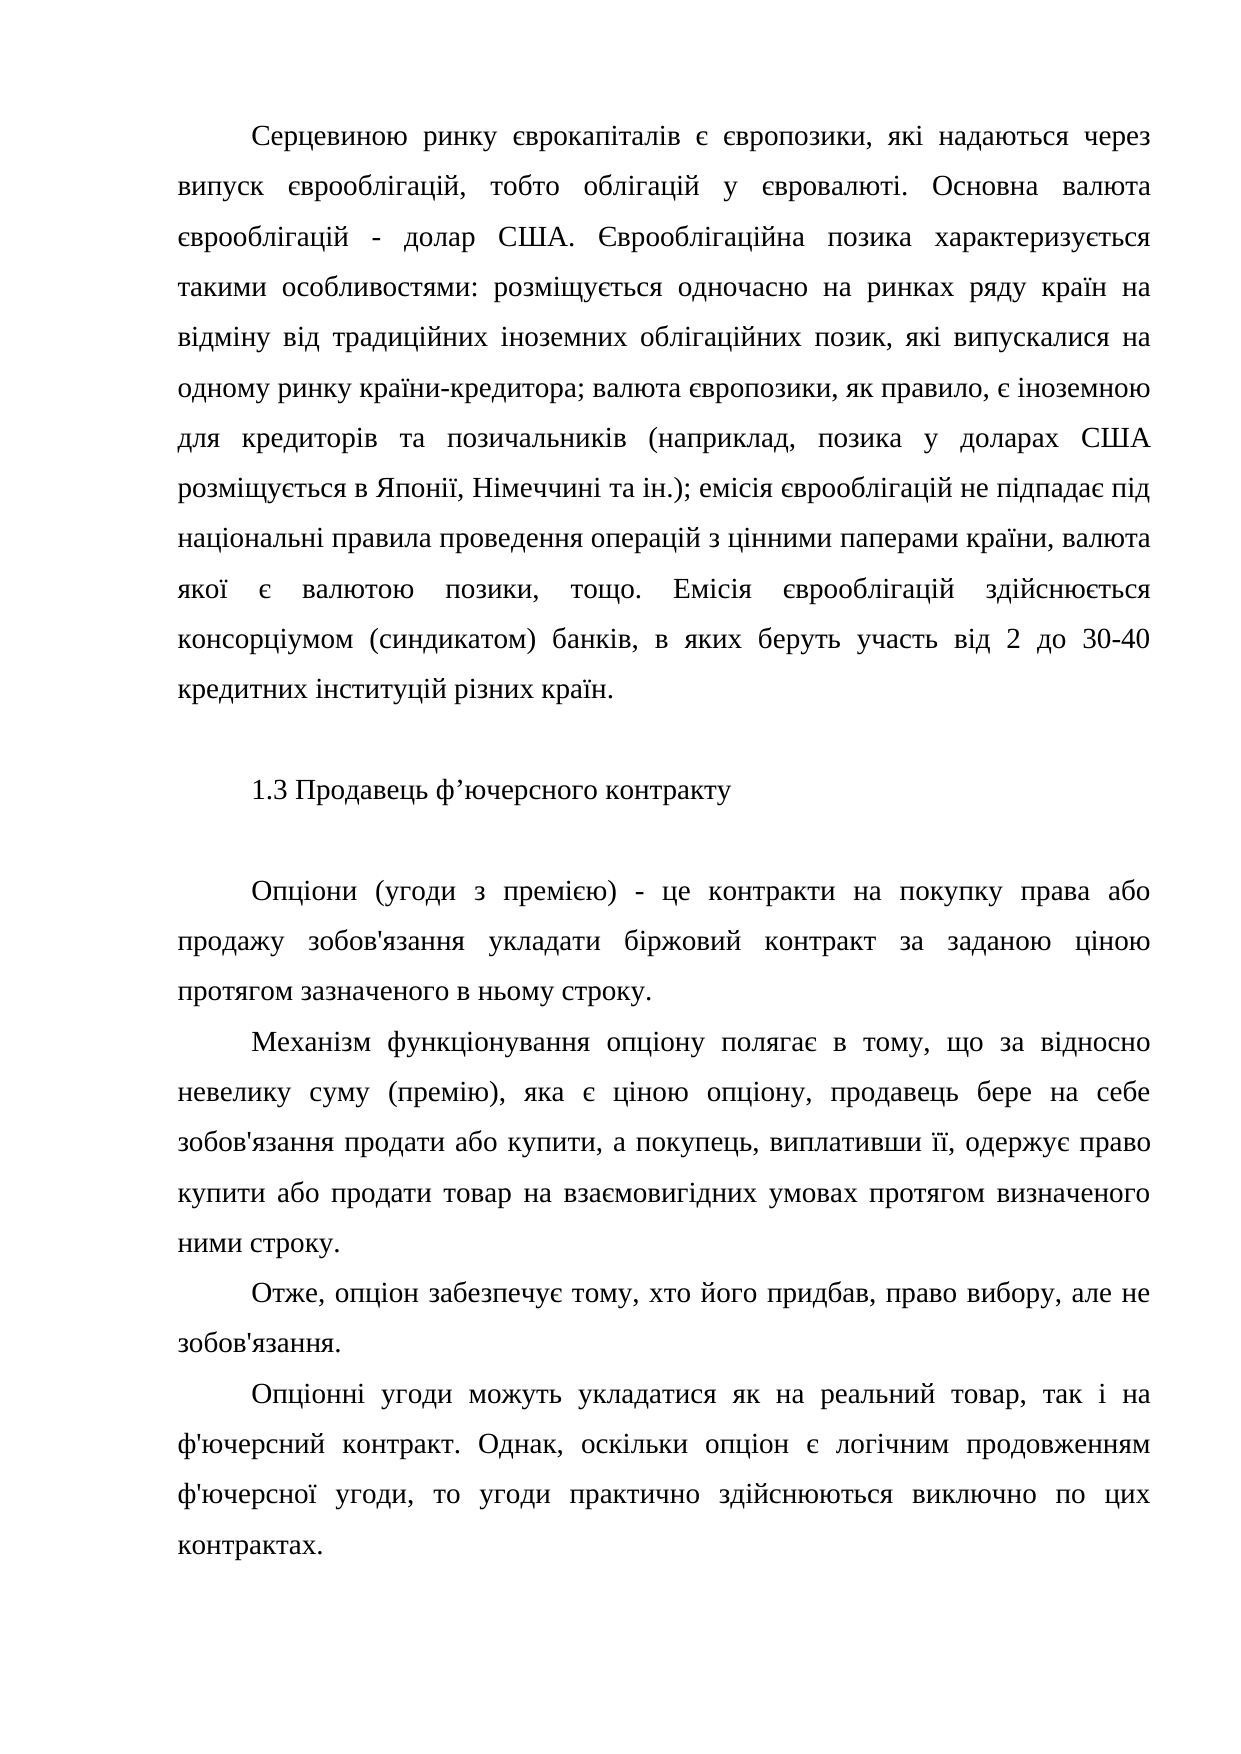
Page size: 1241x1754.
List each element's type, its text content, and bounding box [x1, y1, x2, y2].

text Серцевиною ринку єврокапіталів є європозики, які надаються через випуск єврооблігацій, тобто облігацій у євровалюті. Основна валюта єврооблігацій - долар США. Єврооблігаційна позика характеризується такими особливостями: розміщується одночасно на ринках ряду країн на відміну від традиційних іноземних облігаційних позик, які випускалися на одному ринку країни-кредитора; валюта європозики, як правило, є іноземною для кредиторів та позичальників (наприклад, позика у доларах США розміщується в Японії, Німеччині та ін.); емісія єврооблігацій не підпадає під національні правила проведення операцій з цінними паперами країни, валюта якої є валютою позики, тощо. Емісія єврооблігацій здійснюється консорціумом (синдикатом) банків, в яких беруть участь від 2 до 30-40 кредитних інституцій різних країн. [177, 118, 1152, 705]
text Опціонні угоди можуть укладатися як на реальний товар, так і на ф'ючерсний контракт. Однак, оскільки опціон є логічним продовженням ф'ючерсної угоди, то угоди практично здійснюються виключно по цих контрактах. [177, 1376, 1152, 1560]
text 1.3 Продавець ф’ючерсного контракту [177, 772, 1152, 806]
text Отже, опціон забезпечує тому, хто його придбав, право вибору, але не зобов'язання. [177, 1275, 1152, 1359]
text Опціони (угоди з премією) - це контракти на покупку права або продажу зобов'язання укладати біржовий контракт за заданою ціною протягом зазначеного в ньому строку. [177, 873, 1152, 1007]
text Механізм функціонування опціону полягає в тому, що за відносно невелику суму (премію), яка є ціною опціону, продавець бере на себе зобов'язання продати або купити, а покупець, виплативши її, одержує право купити або продати товар на взаємовигідних умовах протягом визначеного ними строку. [177, 1024, 1152, 1258]
